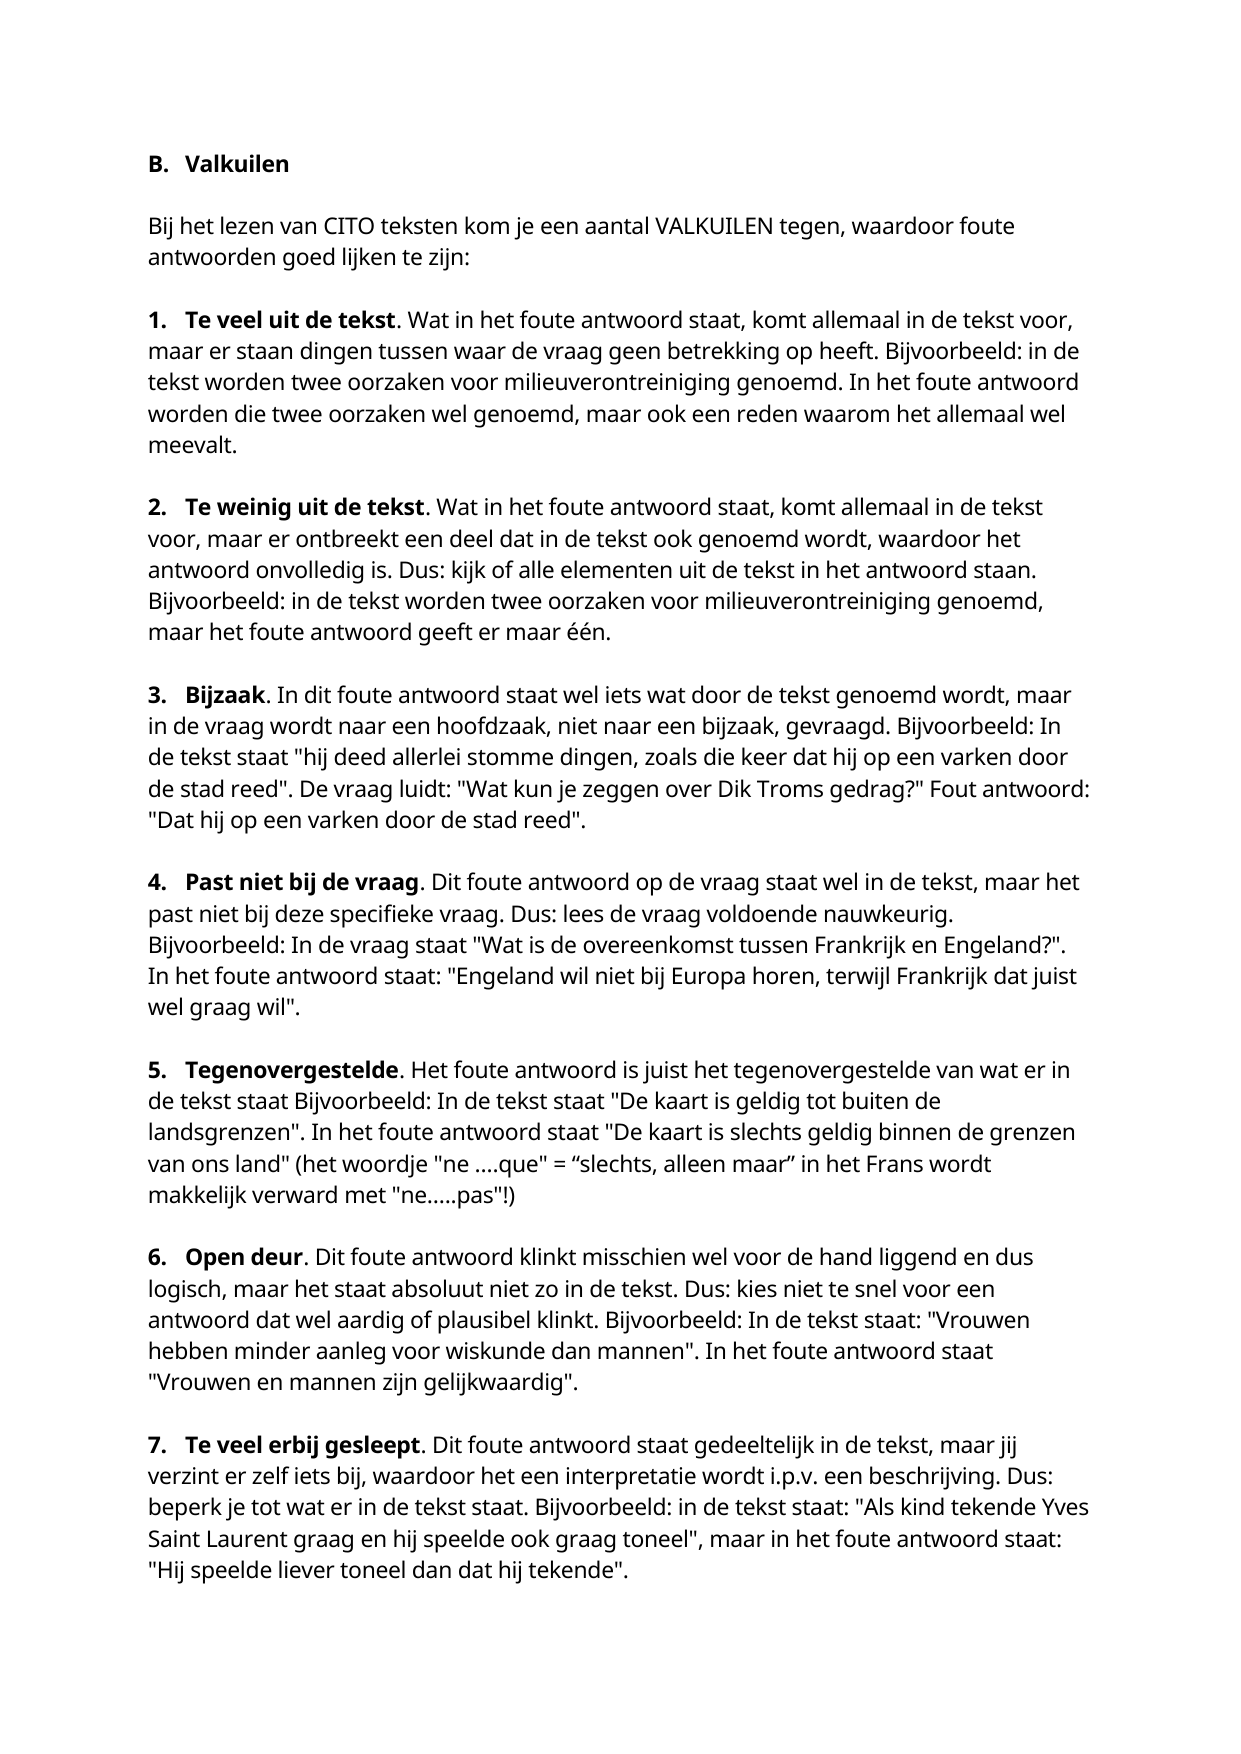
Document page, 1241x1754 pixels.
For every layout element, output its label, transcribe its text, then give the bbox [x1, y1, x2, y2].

text Bij het lezen van CITO teksten kom je een aantal VALKUILEN tegen, waardoor foute antwoorden goed lijken te zijn: [148, 210, 1093, 273]
list Open deur. Dit foute antwoord klinkt misschien wel voor de hand liggend en dus logisch, maar het staat absoluut niet zo in de tekst. Dus: kies niet te snel voor een antwoord dat wel aardig of plausibel klinkt. Bijvoorbeeld: In de tekst staat: "Vrouwen hebben minder aanleg voor wiskunde dan mannen". In het foute antwoord staat "Vrouwen en mannen zijn gelijkwaardig". [148, 1241, 1093, 1398]
list Bijzaak. In dit foute antwoord staat wel iets wat door de tekst genoemd wordt, maar in de vraag wordt naar een hoofdzaak, niet naar een bijzaak, gevraagd. Bijvoorbeeld: In de tekst staat "hij deed allerlei stomme dingen, zoals die keer dat hij op een varken door de stad reed". De vraag luidt: "Wat kun je zeggen over Dik Troms gedrag?" Fout antwoord: "Dat hij op een varken door de stad reed". [148, 679, 1093, 835]
text B. Valkuilen [148, 148, 1093, 179]
list Tegenovergestelde. Het foute antwoord is juist het tegenovergestelde van wat er in de tekst staat Bijvoorbeeld: In de tekst staat "De kaart is geldig tot buiten de landsgrenzen". In het foute antwoord staat "De kaart is slechts geldig binnen de grenzen van ons land" (het woordje "ne ….que" = “slechts, alleen maar” in het Frans wordt makkelijk verward met "ne…..pas"!) [148, 1054, 1093, 1210]
list Te veel erbij gesleept. Dit foute antwoord staat gedeeltelijk in de tekst, maar jij verzint er zelf iets bij, waardoor het een interpretatie wordt i.p.v. een beschrijving. Dus: beperk je tot wat er in de tekst staat. Bijvoorbeeld: in de tekst staat: "Als kind tekende Yves Saint Laurent graag en hij speelde ook graag toneel", maar in het foute antwoord staat: "Hij speelde liever toneel dan dat hij tekende". [148, 1429, 1093, 1585]
list Te weinig uit de tekst. Wat in het foute antwoord staat, komt allemaal in de tekst voor, maar er ontbreekt een deel dat in de tekst ook genoemd wordt, waardoor het antwoord onvolledig is. Dus: kijk of alle elementen uit de tekst in het antwoord staan. Bijvoorbeeld: in de tekst worden twee oorzaken voor milieuverontreiniging genoemd, maar het foute antwoord geeft er maar één. [148, 491, 1093, 648]
list Past niet bij de vraag. Dit foute antwoord op de vraag staat wel in de tekst, maar het past niet bij deze specifieke vraag. Dus: lees de vraag voldoende nauwkeurig. Bijvoorbeeld: In de vraag staat "Wat is de overeenkomst tussen Frankrijk en Engeland?". In het foute antwoord staat: "Engeland wil niet bij Europa horen, terwijl Frankrijk dat juist wel graag wil". [148, 866, 1093, 1023]
list Te veel uit de tekst. Wat in het foute antwoord staat, komt allemaal in de tekst voor, maar er staan dingen tussen waar de vraag geen betrekking op heeft. Bijvoorbeeld: in de tekst worden twee oorzaken voor milieuverontreiniging genoemd. In het foute antwoord worden die twee oorzaken wel genoemd, maar ook een reden waarom het allemaal wel meevalt. [148, 304, 1093, 460]
